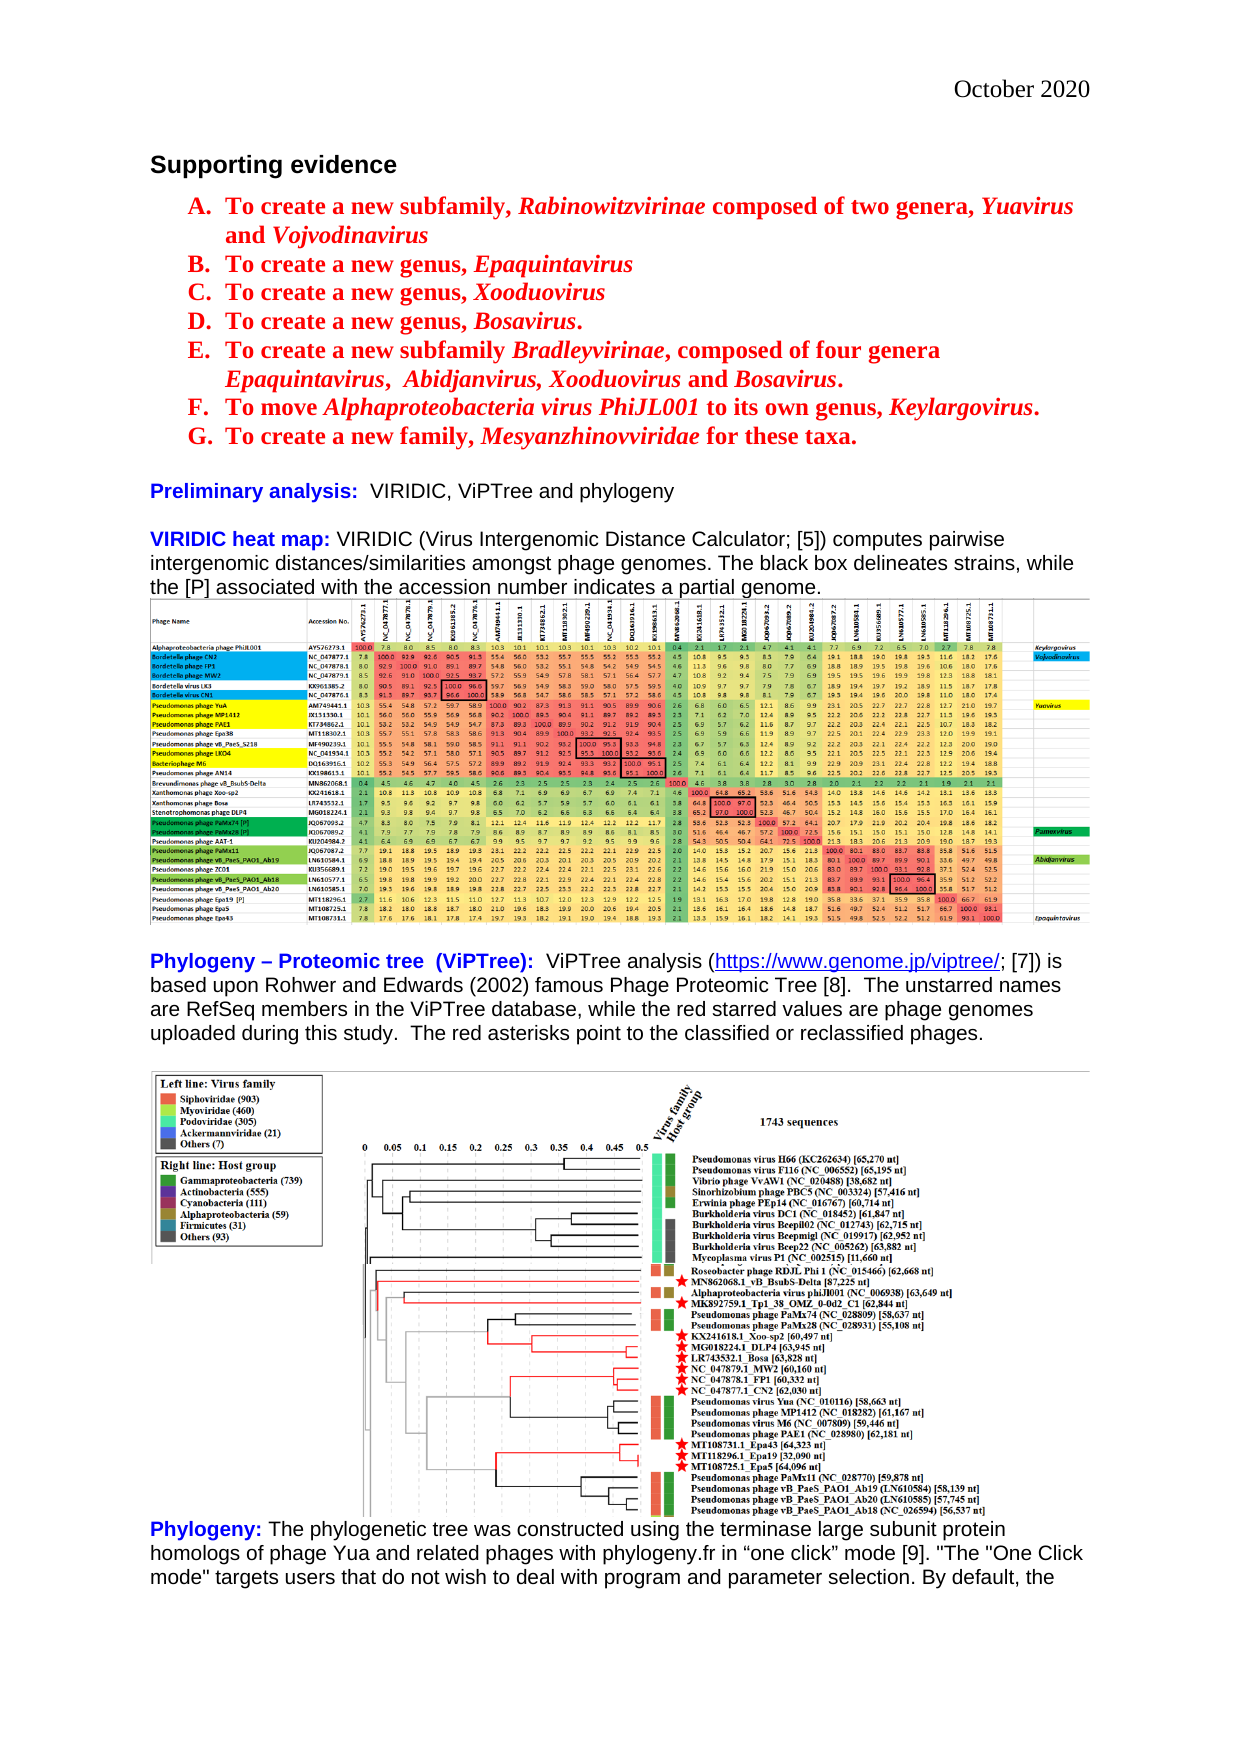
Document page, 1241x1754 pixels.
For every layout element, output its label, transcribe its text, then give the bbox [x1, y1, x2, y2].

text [150, 1517, 1090, 1589]
picture [150, 1071, 1090, 1517]
text Preliminary analysis: VIRIDIC, ViPTree and phylogeny [150, 479, 1090, 503]
list To create a new genus, Xooduovirus [187, 277, 1090, 306]
list To create a new genus, Epaquintavirus [187, 249, 1090, 277]
picture [150, 598, 1090, 925]
list To create a new genus, Bosavirus. [187, 306, 1090, 335]
list To create a new family, Mesyanzhinovviridae for these taxa. [187, 421, 1090, 450]
list To create a new subfamily Bradleyvirinae, composed of four genera Epaquintavirus, Abidjanvirus, Xooduovirus and Bosavirus. [187, 335, 1090, 392]
list To move Alphaproteobacteria virus PhiJL001 to its own genus, Keylargovirus. [187, 392, 1090, 421]
text VIRIDIC heat map: VIRIDIC (Virus Intergenomic Distance Calculator; [5]) computes pairwise intergenomic distances/similarities amongst phage genomes. The black box delineates strains, while the [P] associated with the accession number indicates a partial genome. [150, 527, 1090, 598]
text Supporting evidence [150, 150, 1090, 179]
list To create a new subfamily, Rabinowitzvirinae composed of two genera, Yuavirus and Vojvodinavirus [187, 191, 1090, 249]
text Phylogeny – Proteomic tree (ViPTree): ViPTree analysis (https://www.genome.jp/viptree/; [7]) is based upon Rohwer and Edwards (2002) famous Phage Proteomic Tree [8]. The unstarred names are RefSeq members in the ViPTree database, while the red starred values are phage genomes uploaded during this study. The red asterisks point to the classified or reclassified phages. [150, 949, 1090, 1045]
